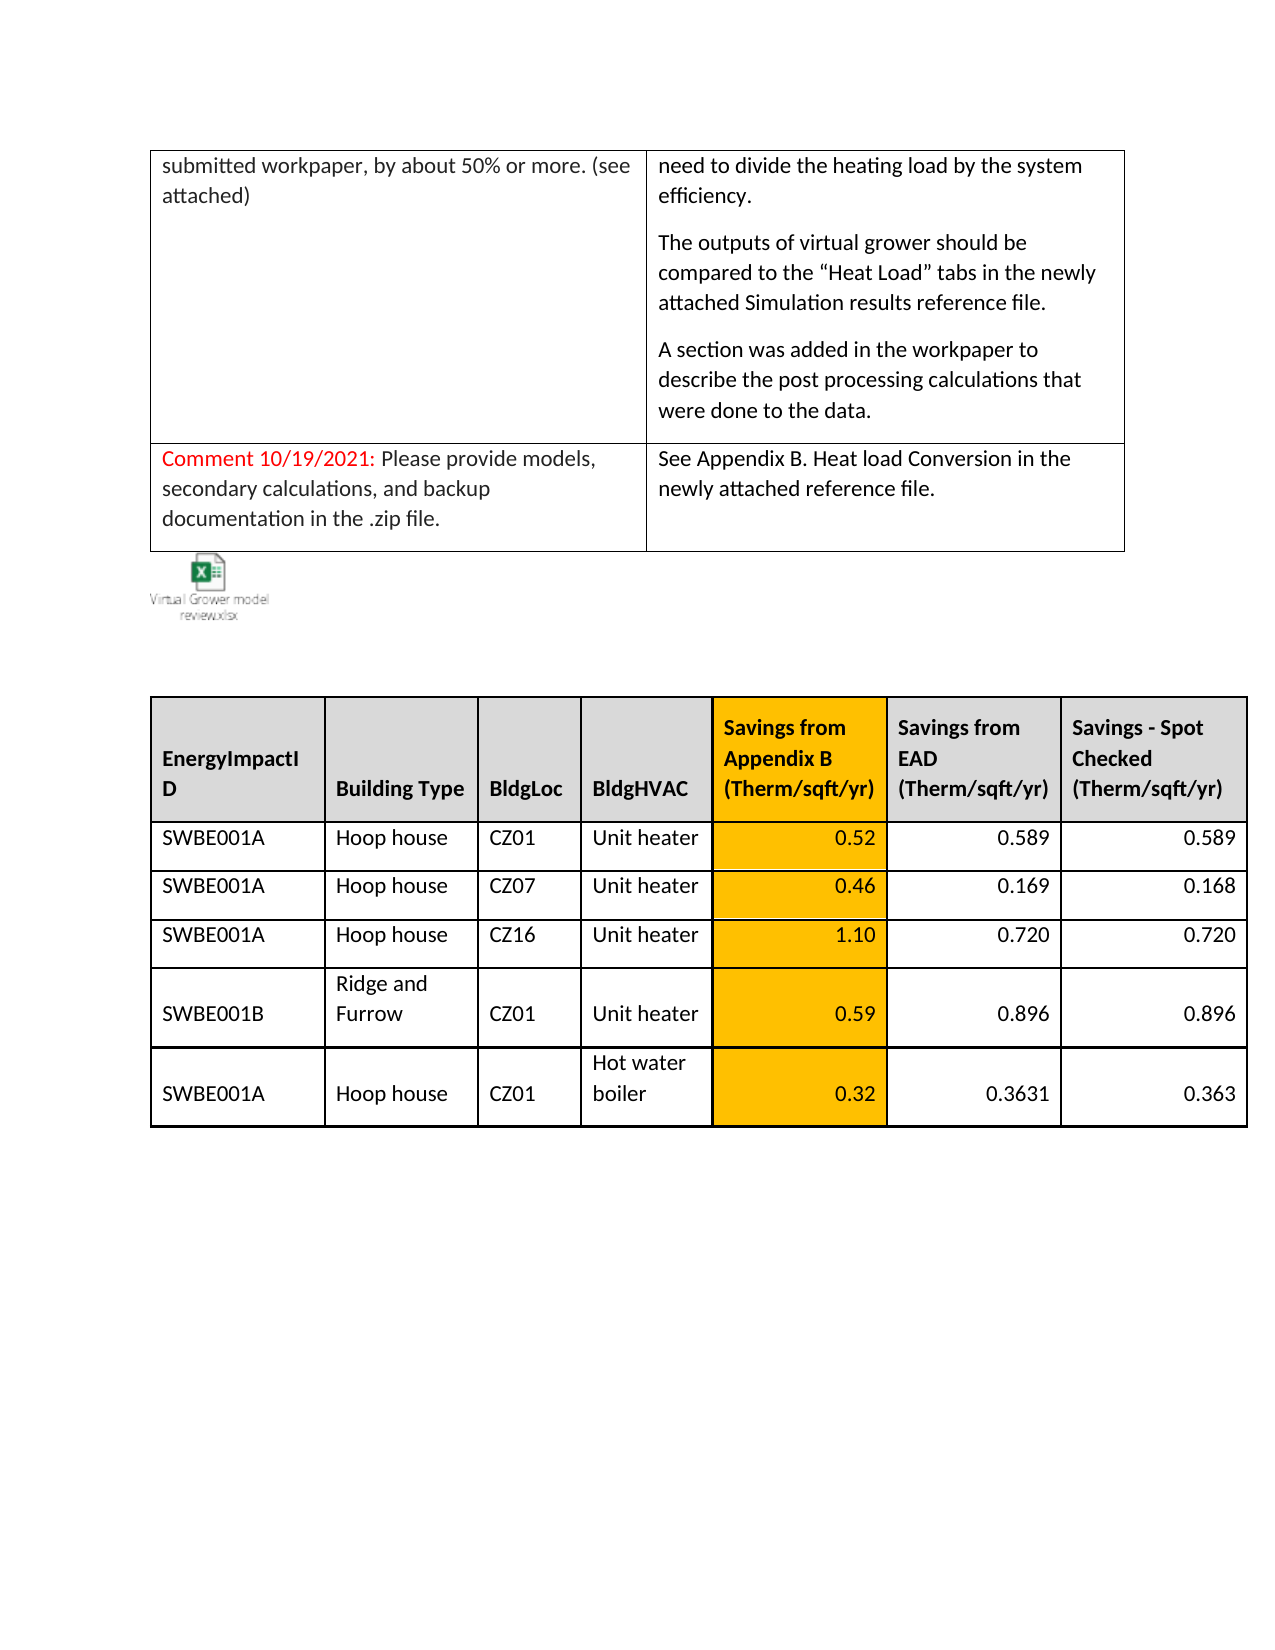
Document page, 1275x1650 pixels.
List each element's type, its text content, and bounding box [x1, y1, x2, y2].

table_cell SWBE001A [152, 1049, 324, 1125]
table_cell Unit heater [582, 872, 711, 918]
table_cell SWBE001A [152, 921, 324, 967]
table_cell 0.46 [714, 872, 886, 918]
table_cell CZ01 [479, 823, 580, 869]
table_cell 0.3631 [888, 1049, 1060, 1125]
table_header Savings from Appendix B (Therm/sqft/yr) [714, 698, 886, 821]
table_cell Hot water boiler [582, 1049, 711, 1125]
table_header Savings - Spot Checked (Therm/sqft/yr) [1062, 698, 1246, 821]
table_cell CZ07 [479, 872, 580, 918]
table_cell Hoop house [326, 921, 477, 967]
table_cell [151, 151, 646, 443]
table_cell 1.10 [714, 921, 886, 967]
table_header BldgHVAC [582, 698, 711, 821]
table_cell Ridge and Furrow [326, 969, 477, 1046]
table_cell Hoop house [326, 1049, 477, 1125]
table_cell 0.169 [888, 872, 1060, 918]
table_cell CZ01 [479, 969, 580, 1046]
table_cell SWBE001A [152, 823, 324, 869]
table_cell 0.59 [714, 969, 886, 1046]
table_cell 0.720 [888, 921, 1060, 967]
table_cell 0.32 [714, 1049, 886, 1125]
table_cell SWBE001A [152, 872, 324, 918]
table_cell 0.363 [1062, 1049, 1246, 1125]
table_cell 0.896 [888, 969, 1060, 1046]
table_cell Hoop house [326, 823, 477, 869]
table_cell CZ01 [479, 1049, 580, 1125]
table_cell 0.589 [1062, 823, 1246, 869]
table_cell 0.168 [1062, 872, 1246, 918]
table_cell SWBE001B [152, 969, 324, 1046]
table_header EnergyImpactID [152, 698, 324, 821]
table_cell Hoop house [326, 872, 477, 918]
table_cell Unit heater [582, 969, 711, 1046]
table_header BldgLoc [479, 698, 580, 821]
table_cell CZ16 [479, 921, 580, 967]
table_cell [647, 151, 1124, 443]
table_cell 0.896 [1062, 969, 1246, 1046]
table_header Savings from EAD (Therm/sqft/yr) [888, 698, 1060, 821]
table_cell 0.589 [888, 823, 1060, 869]
table_cell 0.720 [1062, 921, 1246, 967]
table_header Building Type [326, 698, 477, 821]
table_cell Unit heater [582, 823, 711, 869]
table_cell 0.52 [714, 823, 886, 869]
table_cell See Appendix B. Heat load Conversion in the newly attached reference file. [647, 444, 1124, 551]
table_cell Unit heater [582, 921, 711, 967]
table_cell Comment 10/19/2021: Please provide models, secondary calculations, and backup documentation in the .zip file. [151, 444, 646, 551]
